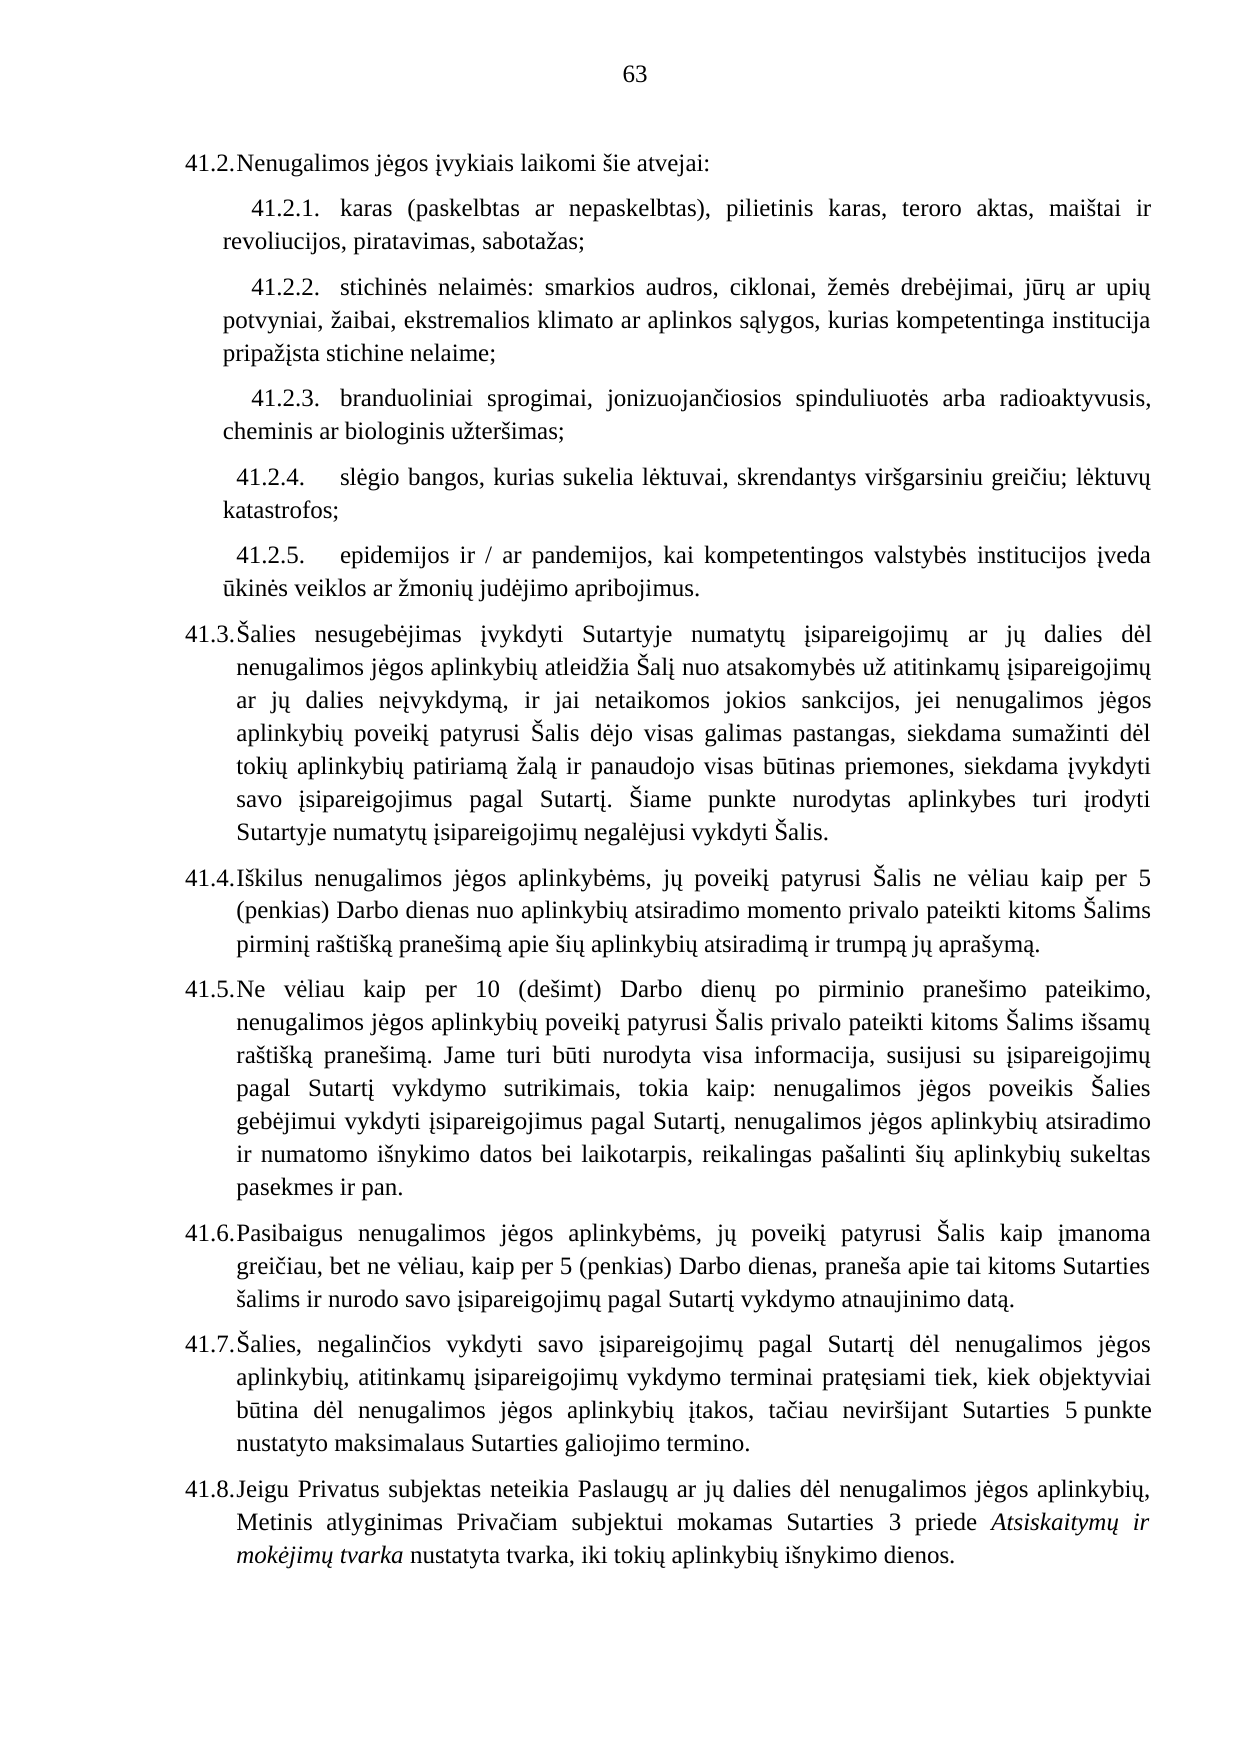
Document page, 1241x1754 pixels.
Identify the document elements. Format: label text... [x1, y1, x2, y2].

text Nenugalimos jėgos įvykiais laikomi šie atvejai: [185, 148, 1152, 176]
text Ne vėliau kaip per 10 (dešimt) Darbo dienų po pirminio pranešimo pateikimo, nenugalimos jėgos aplinkybių poveikį patyrusi Šalis privalo pateikti kitoms Šalims išsamų raštišką pranešimą. Jame turi būti nurodyta visa informacija, susijusi su įsipareigojimų pagal Sutartį vykdymo sutrikimais, tokia kaip: nenugalimos jėgos poveikis Šalies gebėjimui vykdyti įsipareigojimus pagal Sutartį, nenugalimos jėgos aplinkybių atsiradimo ir numatomo išnykimo datos bei laikotarpis, reikalingas pašalinti šių aplinkybių sukeltas pasekmes ir pan. [185, 974, 1152, 1201]
list slėgio bangos, kurias sukelia lėktuvai, skrendantys viršgarsiniu greičiu; lėktuvų katastrofos; [223, 462, 1152, 524]
text Iškilus nenugalimos jėgos aplinkybėms, jų poveikį patyrusi Šalis ne vėliau kaip per 5 (penkias) Darbo dienas nuo aplinkybių atsiradimo momento privalo pateikti kitoms Šalims pirminį raštišką pranešimą apie šių aplinkybių atsiradimą ir trumpą jų aprašymą. [185, 863, 1152, 957]
text Pasibaigus nenugalimos jėgos aplinkybėms, jų poveikį patyrusi Šalis kaip įmanoma greičiau, bet ne vėliau, kaip per 5 (penkias) Darbo dienas, praneša apie tai kitoms Sutarties šalims ir nurodo savo įsipareigojimų pagal Sutartį vykdymo atnaujinimo datą. [185, 1218, 1152, 1313]
list branduoliniai sprogimai, jonizuojančiosios spinduliuotės arba radioaktyvusis, cheminis ar biologinis užteršimas; [223, 383, 1152, 445]
text Jeigu Privatus subjektas neteikia Paslaugų ar jų dalies dėl nenugalimos jėgos aplinkybių, Metinis atlyginimas Privačiam subjektui mokamas Sutarties 3 priede Atsiskaitymų ir mokėjimų tvarka nustatyta tvarka, iki tokių aplinkybių išnykimo dienos. [185, 1474, 1152, 1569]
text Šalies nesugebėjimas įvykdyti Sutartyje numatytų įsipareigojimų ar jų dalies dėl nenugalimos jėgos aplinkybių atleidžia Šalį nuo atsakomybės už atitinkamų įsipareigojimų ar jų dalies neįvykdymą, ir jai netaikomos jokios sankcijos, jei nenugalimos jėgos aplinkybių poveikį patyrusi Šalis dėjo visas galimas pastangas, siekdama sumažinti dėl tokių aplinkybių patiriamą žalą ir panaudojo visas būtinas priemones, siekdama įvykdyti savo įsipareigojimus pagal Sutartį. Šiame punkte nurodytas aplinkybes turi įrodyti Sutartyje numatytų įsipareigojimų negalėjusi vykdyti Šalis. [185, 619, 1152, 846]
list epidemijos ir / ar pandemijos, kai kompetentingos valstybės institucijos įveda ūkinės veiklos ar žmonių judėjimo apribojimus. [223, 540, 1152, 602]
list karas (paskelbtas ar nepaskelbtas), pilietinis karas, teroro aktas, maištai ir revoliucijos, piratavimas, sabotažas; [223, 193, 1152, 255]
text Šalies, negalinčios vykdyti savo įsipareigojimų pagal Sutartį dėl nenugalimos jėgos aplinkybių, atitinkamų įsipareigojimų vykdymo terminai pratęsiami tiek, kiek objektyviai būtina dėl nenugalimos jėgos aplinkybių įtakos, tačiau neviršijant Sutarties 5 punkte nustatyto maksimalaus Sutarties galiojimo termino. [185, 1329, 1152, 1457]
list stichinės nelaimės: smarkios audros, ciklonai, žemės drebėjimai, jūrų ar upių potvyniai, žaibai, ekstremalios klimato ar aplinkos sąlygos, kurias kompetentinga institucija pripažįsta stichine nelaime; [223, 272, 1152, 367]
